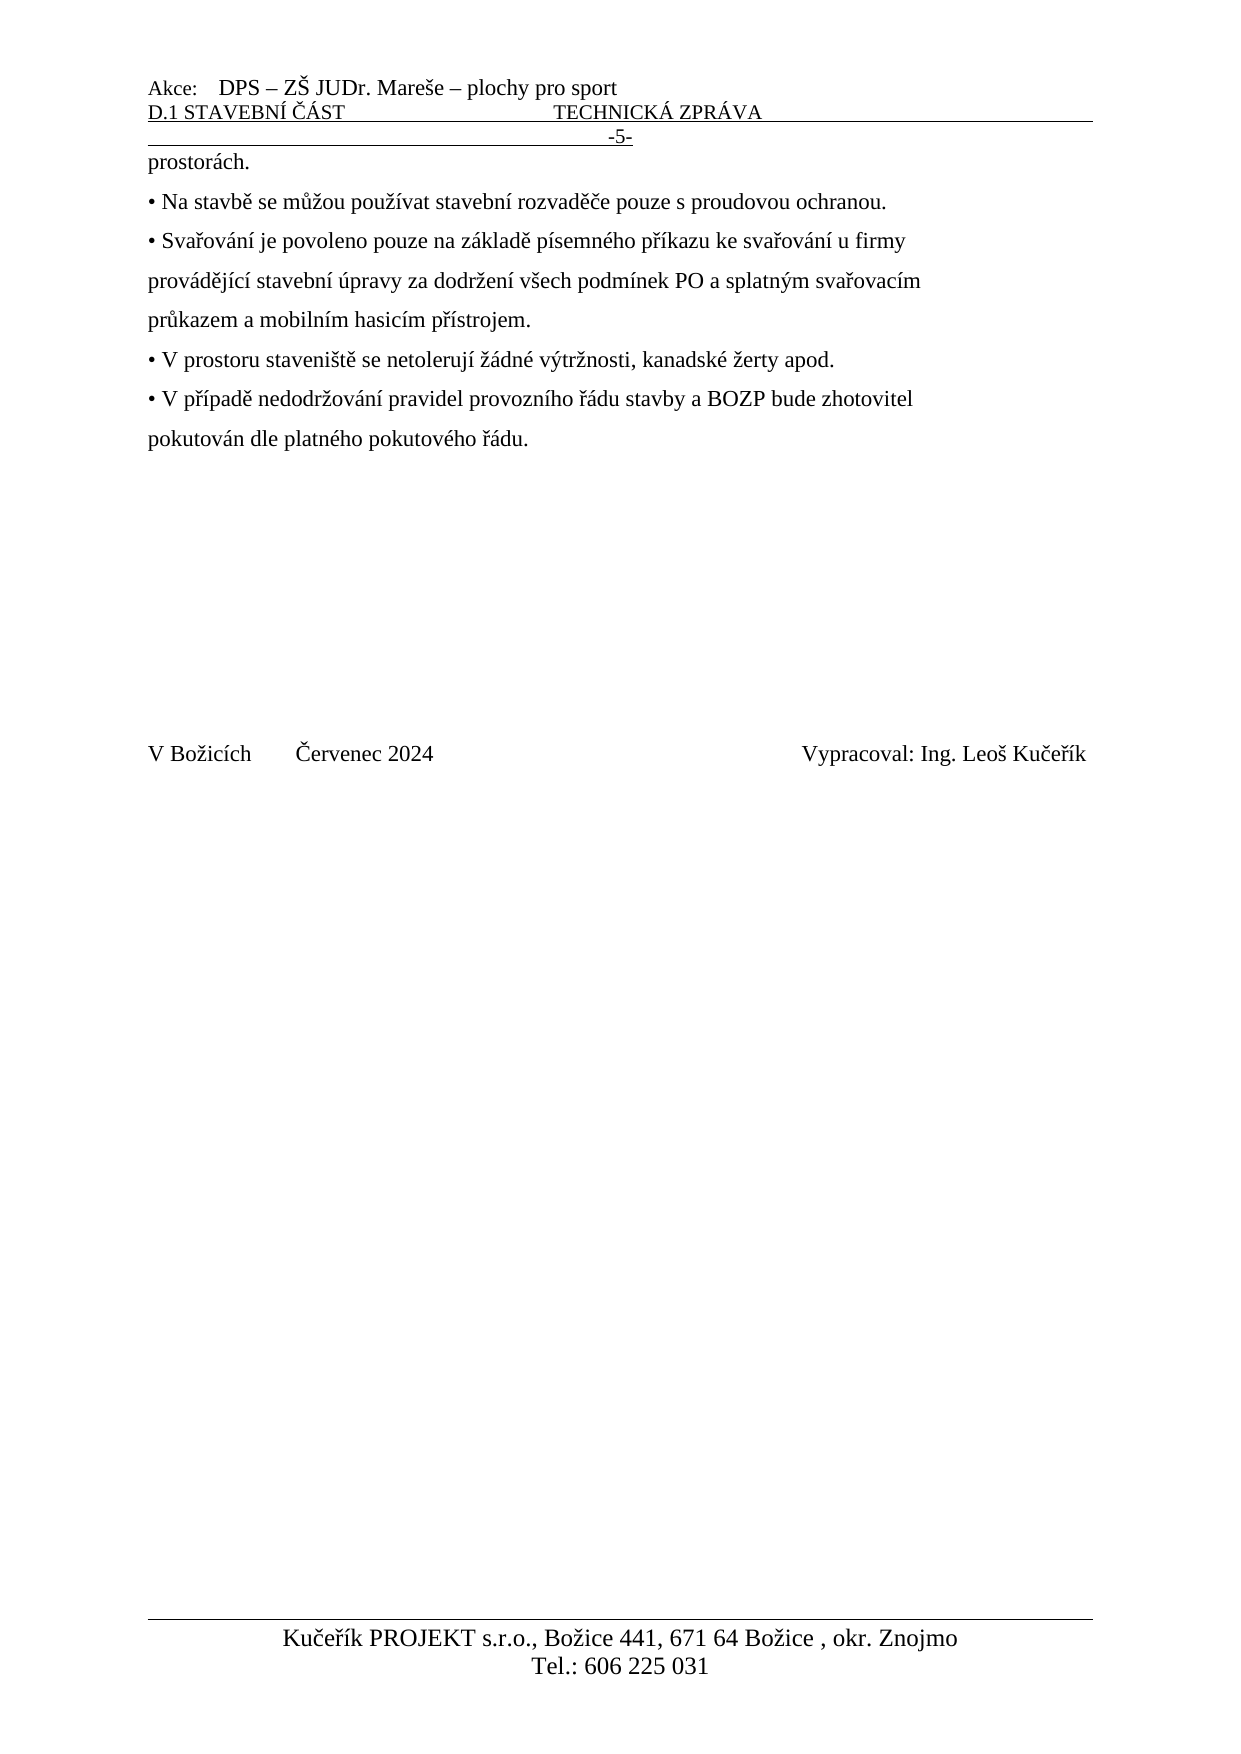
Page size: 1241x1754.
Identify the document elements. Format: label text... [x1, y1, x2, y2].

text pokutován dle platného pokutového řádu. [148, 424, 1093, 451]
text • V prostoru staveniště se netolerují žádné výtržnosti, kanadské žerty apod. [148, 346, 1093, 372]
text • Na stavbě se můžou používat stavební rozvaděče pouze s proudovou ochranou. [148, 188, 1093, 214]
text V Božicích Červenec 2024 Vypracoval: Ing. Leoš Kučeřík [148, 740, 1093, 767]
text průkazem a mobilním hasicím přístrojem. [148, 306, 1093, 332]
text • Svařování je povoleno pouze na základě písemného příkazu ke svařování u firmy [148, 227, 1093, 253]
text prostorách. [148, 148, 1093, 174]
text provádějící stavební úpravy za dodržení všech podmínek PO a splatným svařovacím [148, 267, 1093, 293]
text • V případě nedodržování pravidel provozního řádu stavby a BOZP bude zhotovitel [148, 385, 1093, 411]
